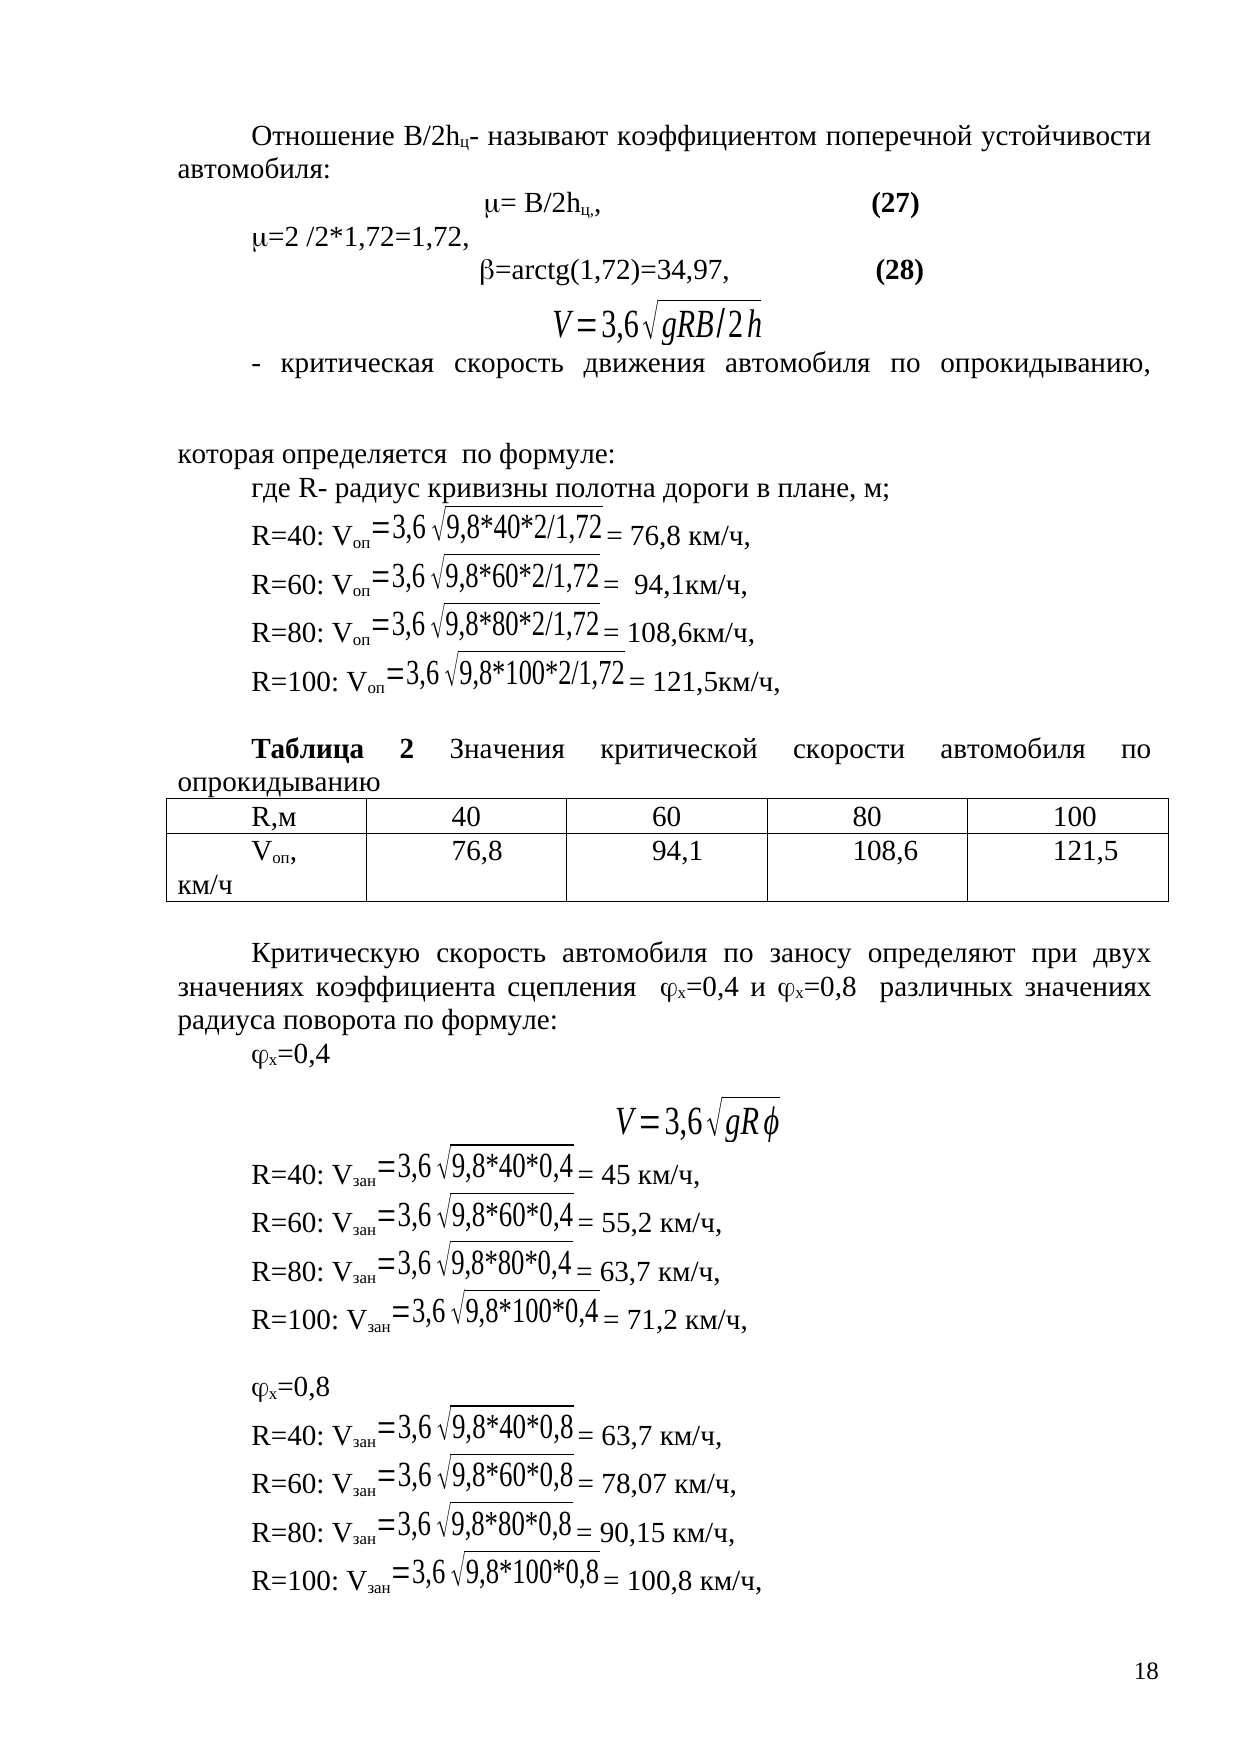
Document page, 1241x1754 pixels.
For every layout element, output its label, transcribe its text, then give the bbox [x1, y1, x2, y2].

text где R- радиус кривизны полотна дороги в плане, м; [177, 470, 1152, 503]
text R=40: Vоп= , [177, 503, 1152, 552]
text =2 /2*1,72=1,72, [177, 219, 1152, 252]
text R=100: Vзан= , [177, 1548, 1152, 1597]
text R=80: Vоп= 108,6км/ч, [177, 600, 1152, 649]
table_cell 76,8 [367, 834, 566, 901]
table_header 40 [367, 799, 566, 832]
text - критическая скорость движения автомобиля по опрокидыванию, которая определяется по формуле: [177, 286, 1152, 470]
text R=40: Vзан= , [177, 1069, 1152, 1191]
table_cell 94,1 [567, 834, 767, 901]
table_cell 121,5 [968, 834, 1168, 901]
text R=40: Vзан= , [177, 1403, 1152, 1451]
text R=60: Vоп= 94,1км/ч, [177, 552, 1152, 600]
table_cell 108,6 [768, 834, 967, 901]
text Таблица 2 Значения критической скорости автомобиля по опрокидыванию [177, 731, 1152, 798]
text R=80: Vзан= , [177, 1500, 1152, 1548]
text =arctg(1,72)=34,97, (28) [177, 252, 1152, 286]
text х=0,4 [177, 1036, 1152, 1069]
table_header R,м [167, 799, 366, 832]
text R=80: Vзан= , [177, 1239, 1152, 1287]
text = B/2hц,, (27) [177, 185, 1152, 219]
text R=60: Vзан= , [177, 1451, 1152, 1500]
table_header 80 [768, 799, 967, 832]
text Критическую скорость автомобиля по заносу определяют при двух значениях коэффициента сцепления х=0,4 и х=0,8 различных значениях радиуса поворота по формуле: [177, 935, 1152, 1036]
text R=100: Vзан= , [177, 1287, 1152, 1336]
table_header 60 [567, 799, 767, 832]
text R=60: Vзан= , [177, 1191, 1152, 1239]
table_cell Vоп, км/ч [167, 834, 366, 901]
text Отношение B/2hц- называют коэффициентом поперечной устойчивости автомобиля: [177, 118, 1152, 185]
table_header 100 [968, 799, 1168, 832]
text R=100: Vоп= 121,5км/ч, [177, 649, 1152, 697]
text х=0,8 [177, 1369, 1152, 1403]
